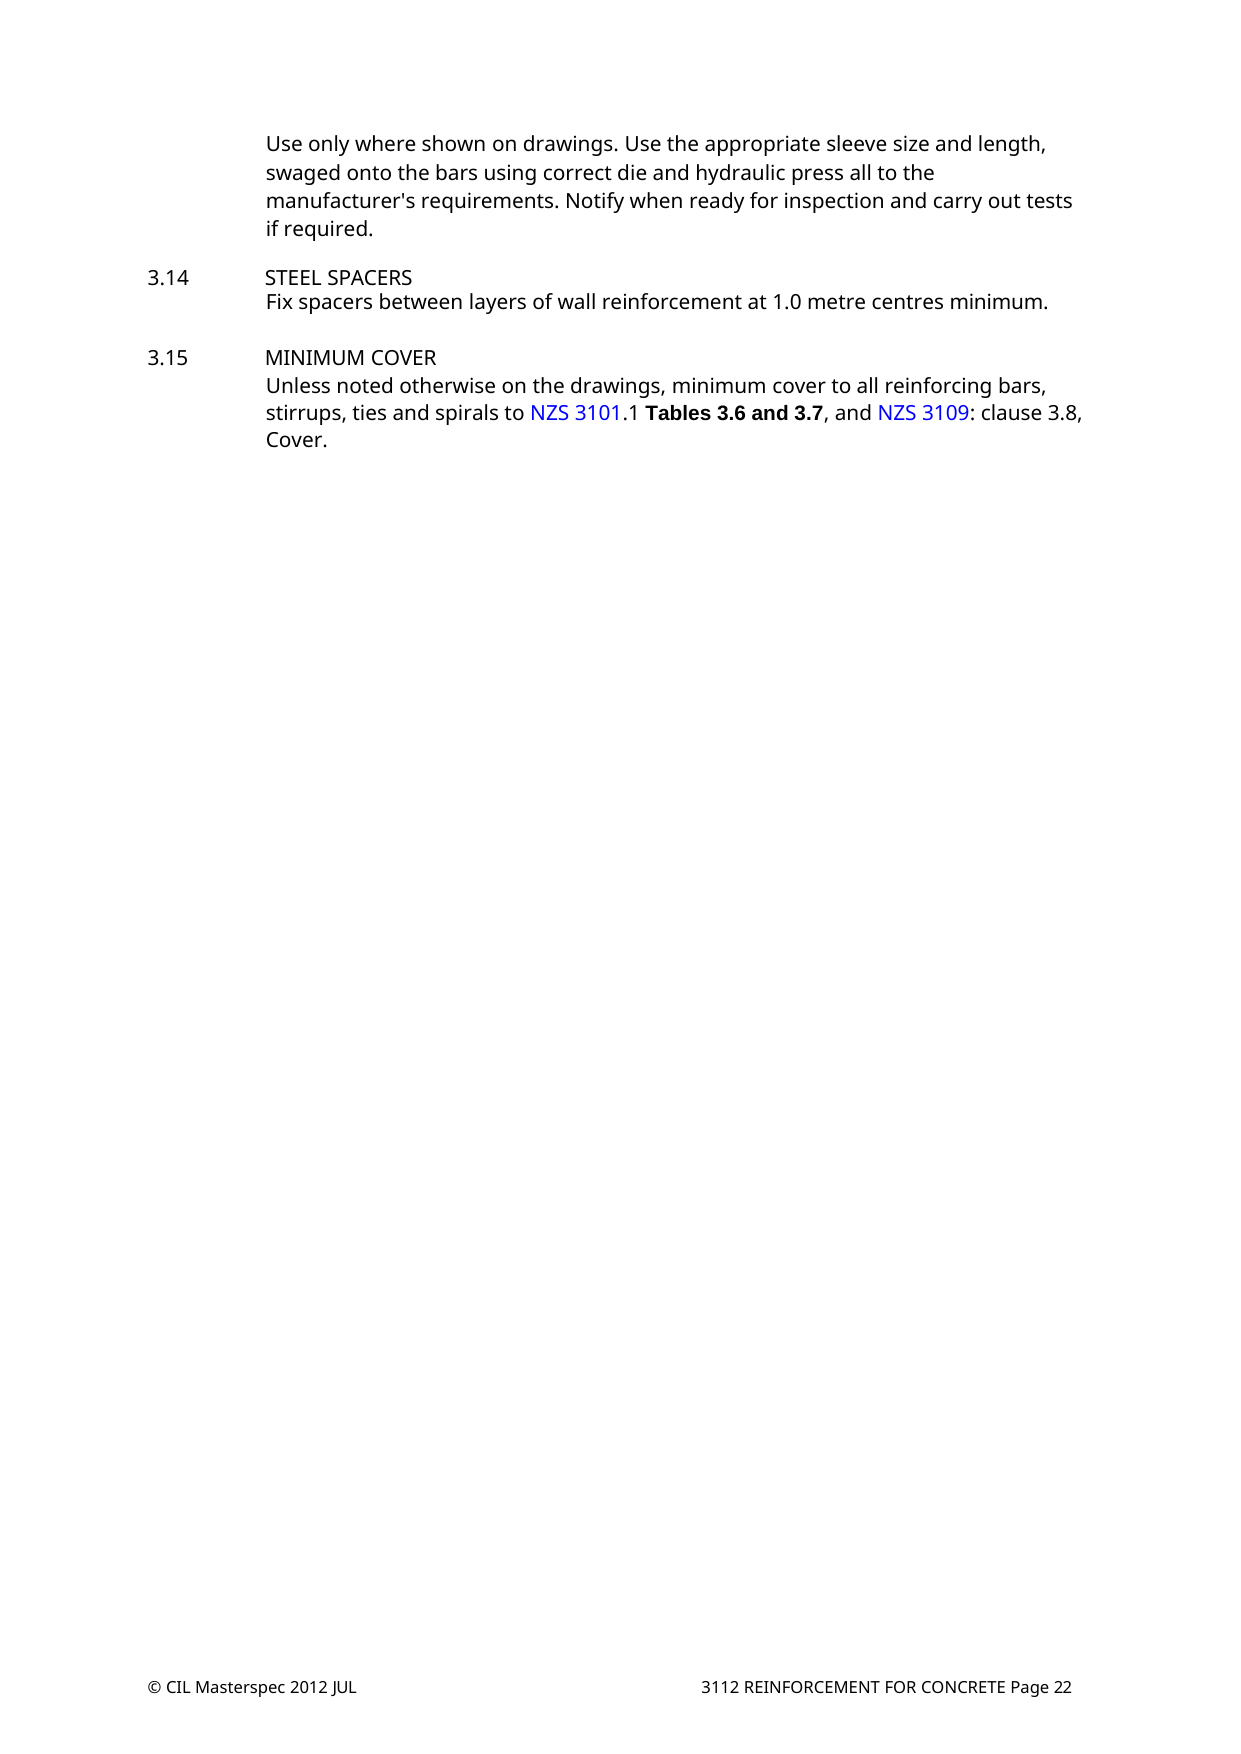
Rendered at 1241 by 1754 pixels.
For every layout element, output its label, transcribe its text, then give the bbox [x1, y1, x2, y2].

subtitle MINIMUM COVER [147, 343, 1123, 372]
subtitle STEEL SPACERS [147, 267, 1123, 290]
text Unless noted otherwise on the drawings, minimum cover to all reinforcing bars, stirrups, ties and spirals to NZS 3101.1 Tables 3.6 and 3.7, and NZS 3109: clause 3.8, Cover. [266, 372, 1092, 453]
text Fix spacers between layers of wall reinforcement at 1.0 metre centres minimum. [266, 290, 1123, 314]
text Use only where shown on drawings. Use the appropriate sleeve size and length, swaged onto the bars using correct die and hydraulic press all to the manufacturer's requirements. Notify when ready for inspection and carry out tests if required. [266, 129, 1084, 243]
